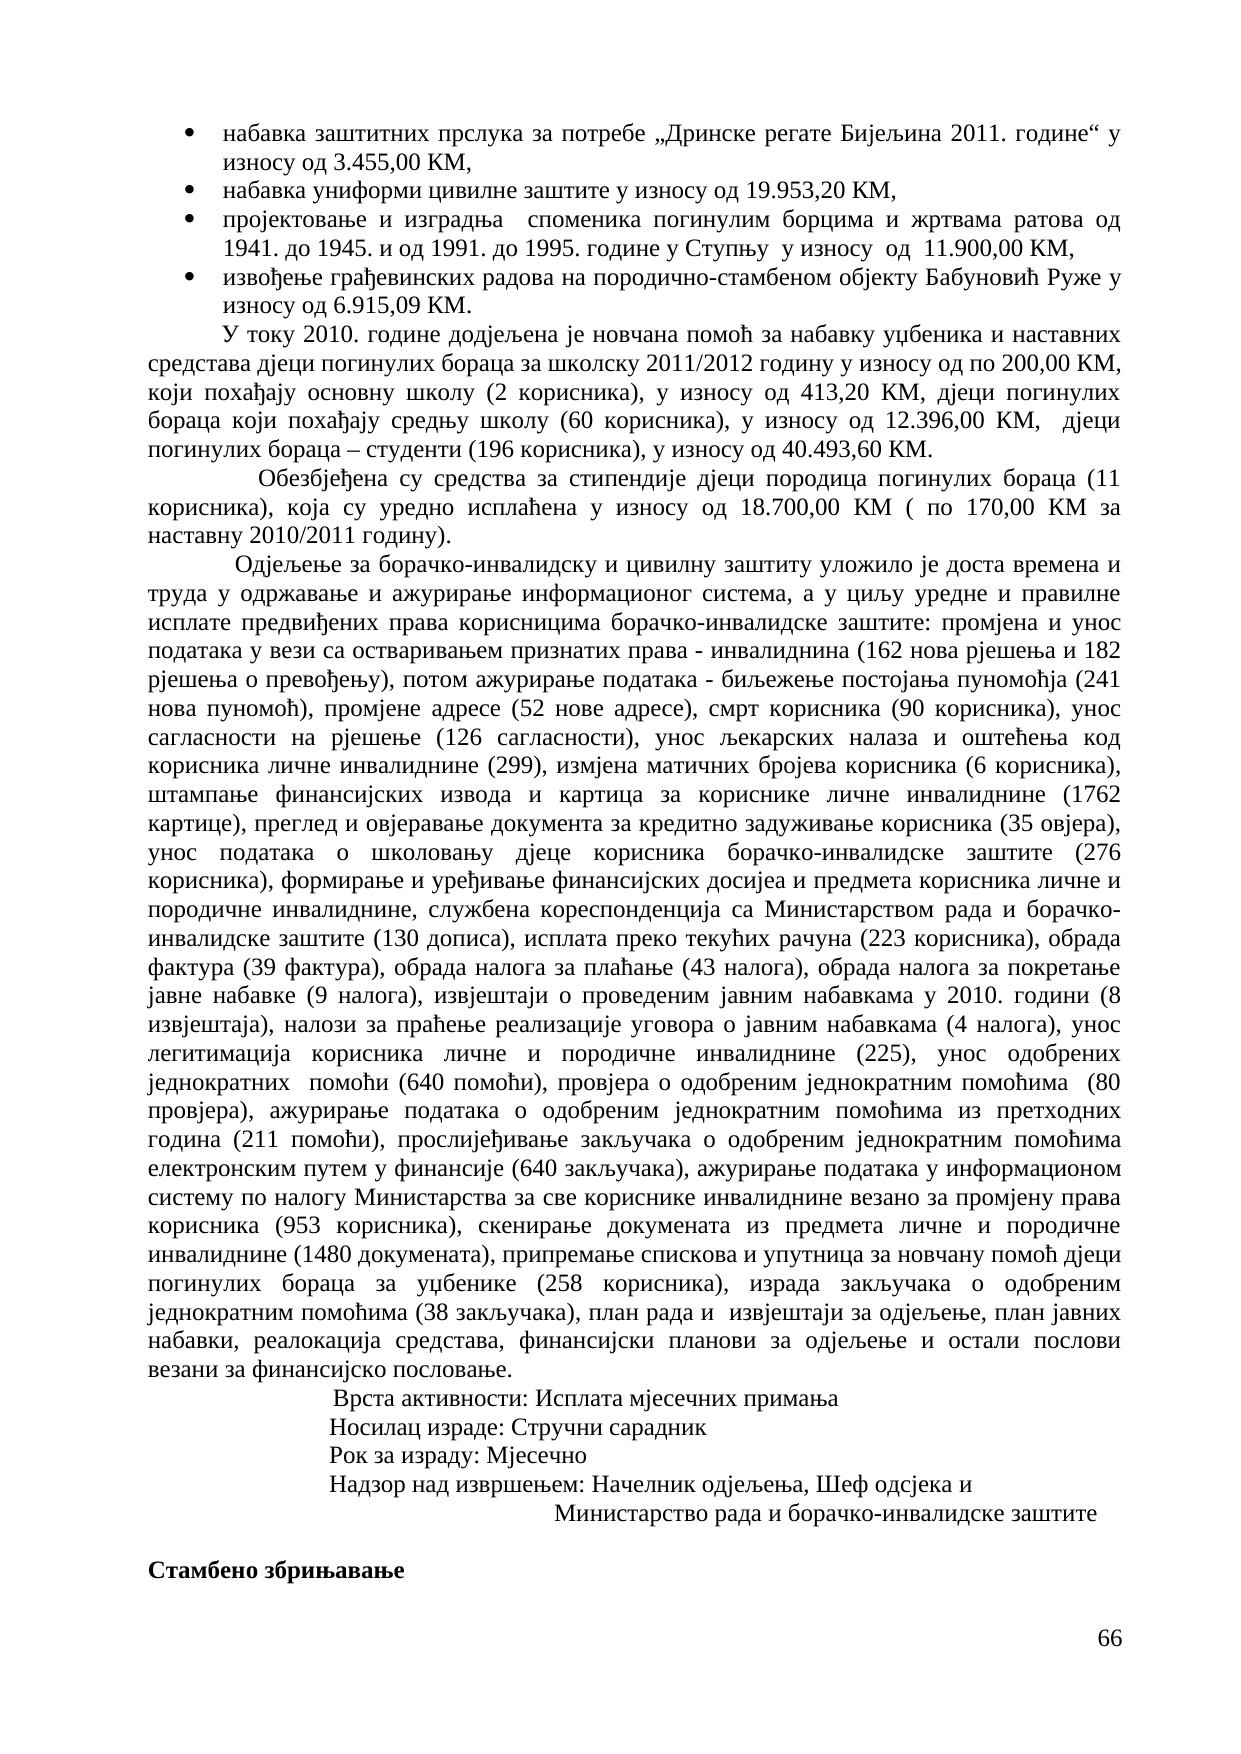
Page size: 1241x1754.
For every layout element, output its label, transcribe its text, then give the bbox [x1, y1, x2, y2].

list пројектовање и изградња споменика погинулим борцима и жртвама ратова од 1941. до 1945. и од 1991. до 1995. године у Ступњу у износу од 11.900,00 КМ, [185, 204, 1122, 262]
text Рок за израду: Мјесечно [148, 1441, 1122, 1469]
text Врста активности: Исплата мјесечних примања [148, 1383, 1122, 1412]
text Надзор над извршењем: Начелник одјељења, Шеф одсјека и [148, 1469, 1122, 1498]
text Стамбено збрињавање [148, 1556, 1122, 1584]
text Обезбјеђена су средства за стипендије дјеци породица погинулих бораца (11 корисника), која су уредно исплаћена у износу од 18.700,00 КМ ( по 170,00 КМ за наставну 2010/2011 годину). [148, 463, 1122, 549]
text Носилац израде: Стручни сарадник [148, 1412, 1122, 1441]
list извођење грађевинских радова на породично-стамбеном објекту Бабуновић Руже у износу од 6.915,09 КМ. [185, 262, 1122, 319]
text Одјељење за борачко-инвалидску и цивилну заштиту уложило је доста времена и труда у одржавање и ажурирање информационог система, а у циљу уредне и правилне исплате предвиђених права корисницима борачко-инвалидске заштите: промјена и унос података у вези са остваривањем признатих права - инвалиднина (162 нова рјешења и 182 рјешења о превођењу), потом ажурирање података - биљежење постојања пуномоћја (241 нова пуномоћ), промјене адресе (52 нове адресе), смрт корисника (90 корисника), унос сагласности на рјешење (126 сагласности), унос љекарских налаза и оштећења код корисника личне инвалиднине (299), измјена матичних бројева корисника (6 корисника), штампање финансијских извода и картица за кориснике личне инвалиднине (1762 картице), преглед и овјеравање документа за кредитно задуживање корисника (35 овјера), унос података о школовању дјеце корисника борачко-инвалидске заштите (276 корисника), формирање и уређивање финансијских досијеа и предмета корисника личне и породичне инвалиднине, службена кореспонденција са Министарством рада и борачко-инвалидске заштите (130 дописа), исплата преко текућих рачуна (223 корисника), обрада фактура (39 фактура), обрада налога за плаћање (43 налога), обрада налога за покретање јавне набавке (9 налога), извјештаји о проведеним јавним набавкама у 2010. години (8 извјештаја), налози за праћење реализације уговора о јавним набавкама (4 налога), унос легитимација корисника личне и породичне инвалиднине (225), унос одобрених једнократних помоћи (640 помоћи), провјера о одобреним једнократним помоћима (80 провјера), ажурирање података о одобреним једнократним помоћима из претходних година (211 помоћи), прослијеђивање закључака о одобреним једнократним помоћима електронским путем у финансије (640 закључака), ажурирање података у информационом систему по налогу Министарства за све кориснике инвалиднине везано за промјену права корисника (953 корисника), скенирање докумената из предмета личне и породичне инвалиднине (1480 докумената), припремање спискова и упутница за новчану помоћ дјеци погинулих бораца за уџбенике (258 корисника), израда закључака о одобреним једнократним помоћима (38 закључака), план рада и извјештаји за одјељење, план јавних набавки, реалокација средстава, финансијски планови за одјељење и остали послови везани за финансијско пословање. [148, 549, 1122, 1383]
list набавка униформи цивилне заштите у износу од 19.953,20 КМ, [185, 176, 1122, 204]
text У току 2010. године додјељена је новчана помоћ за набавку уџбеника и наставних средстава дјеци погинулих бораца за школску 2011/2012 годину у износу од по 200,00 КМ, који похађају основну школу (2 корисника), у износу од 413,20 КМ, дјеци погинулих бораца који похађају средњу школу (60 корисника), у износу од 12.396,00 КМ, дјеци погинулих бораца – студенти (196 корисника), у износу од 40.493,60 КМ. [148, 319, 1122, 463]
list набавка заштитних прслука за потребе „Дринске регате Бијељина 2011. године“ у износу од 3.455,00 КМ, [185, 118, 1122, 176]
text Министарство рада и борачко-инвалидске заштите [148, 1498, 1122, 1527]
